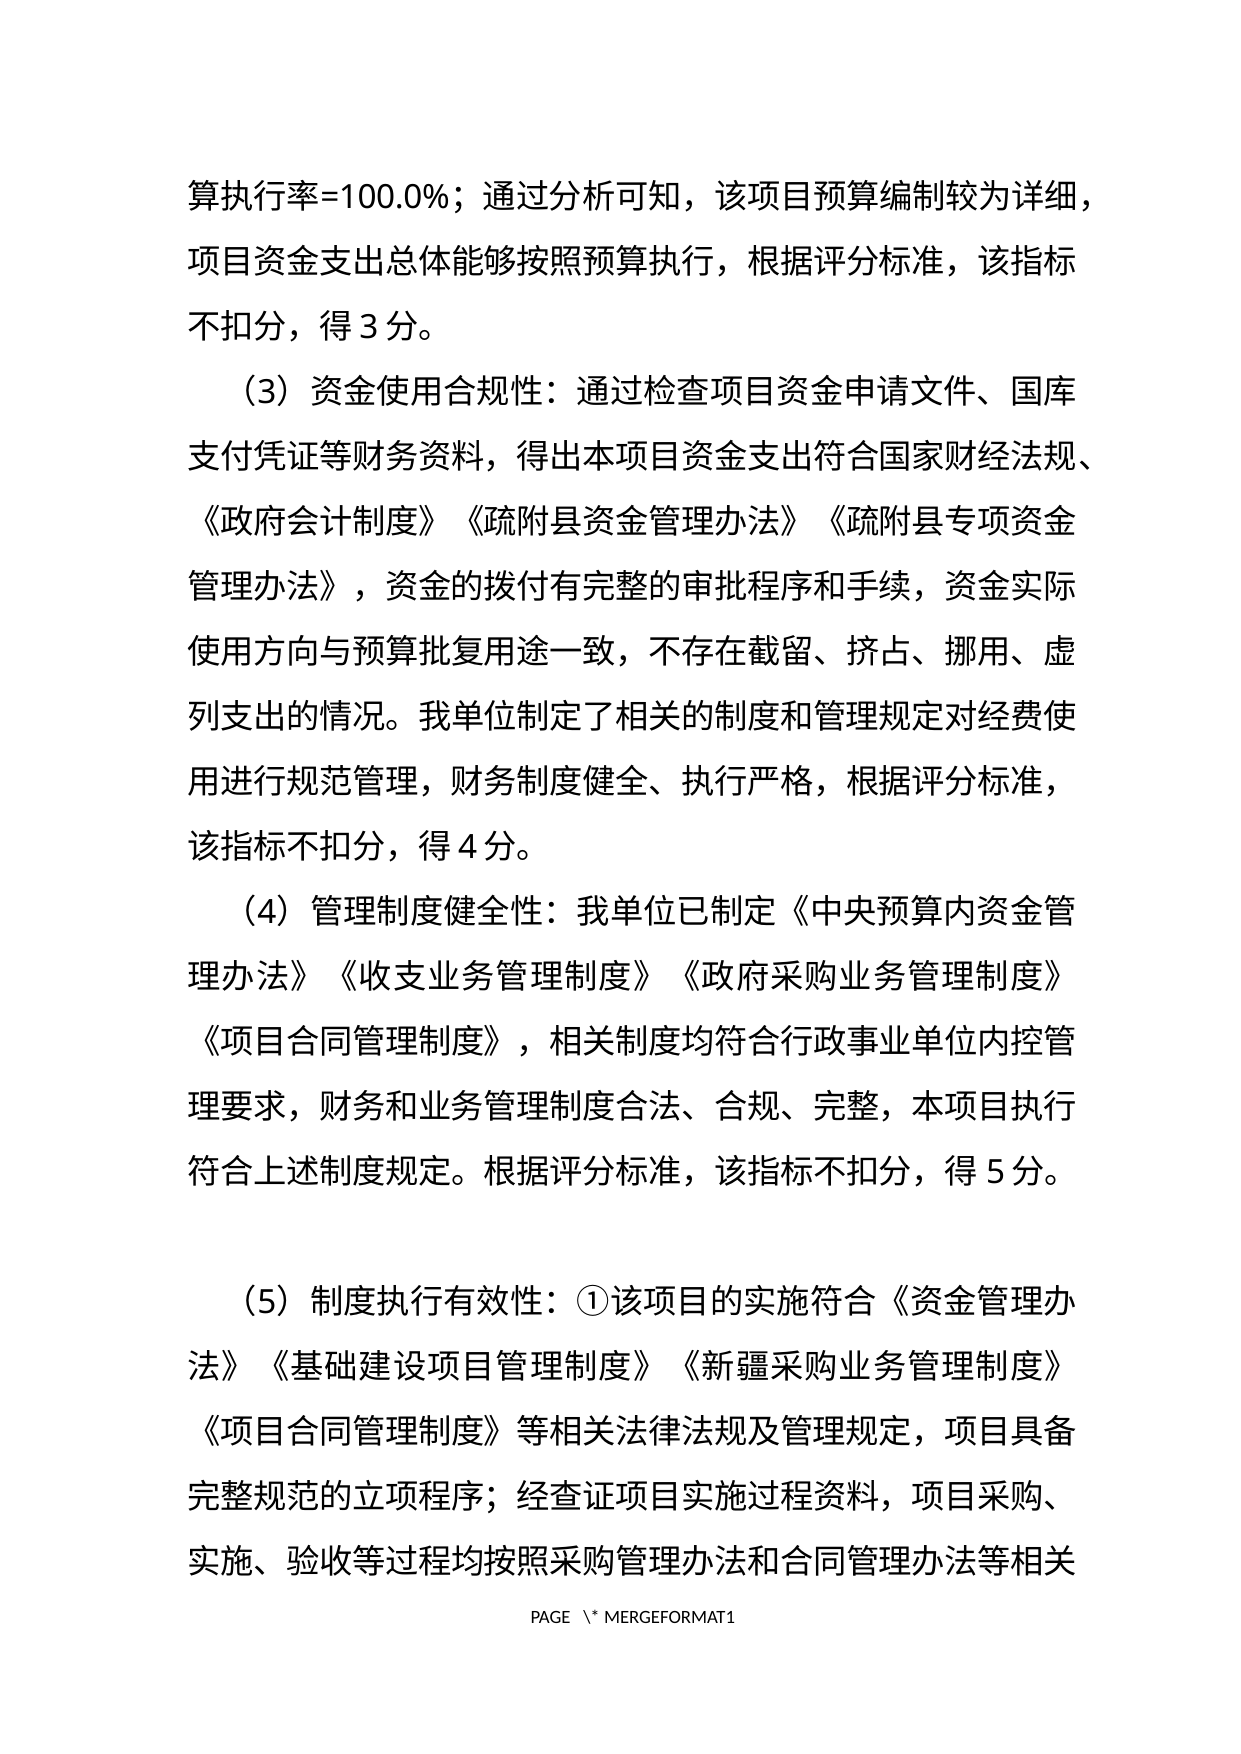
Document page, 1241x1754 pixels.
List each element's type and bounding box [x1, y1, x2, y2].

text [187, 162, 1078, 1592]
